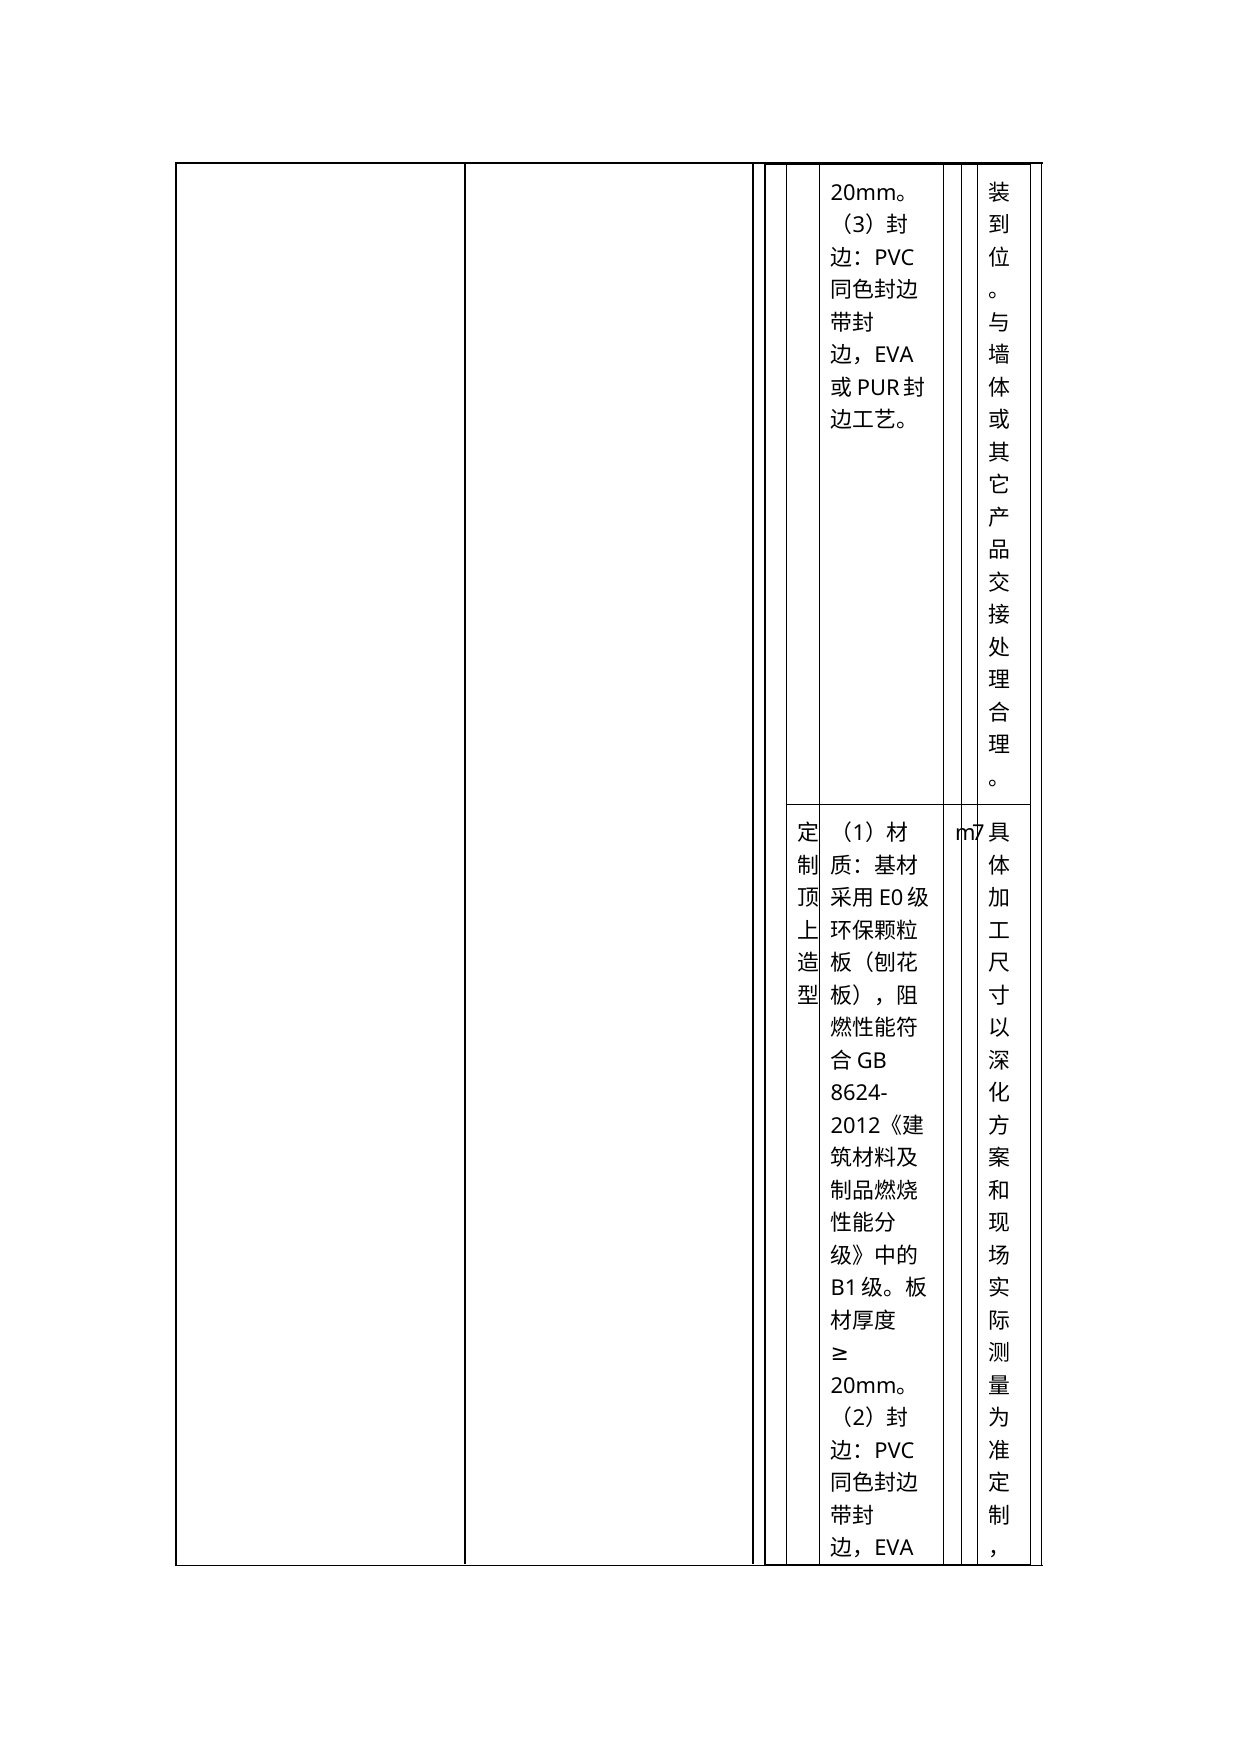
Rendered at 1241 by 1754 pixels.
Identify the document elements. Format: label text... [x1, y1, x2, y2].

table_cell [766, 165, 786, 1564]
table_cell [1031, 164, 1041, 1564]
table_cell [944, 165, 961, 804]
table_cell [978, 805, 1030, 1564]
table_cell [820, 805, 943, 1564]
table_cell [944, 805, 961, 1564]
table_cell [787, 165, 819, 804]
table_cell 1 [177, 164, 464, 1564]
table_cell [466, 164, 752, 1564]
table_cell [820, 165, 943, 804]
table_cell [754, 164, 764, 1564]
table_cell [787, 805, 819, 1564]
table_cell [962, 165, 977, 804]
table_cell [978, 165, 1030, 804]
